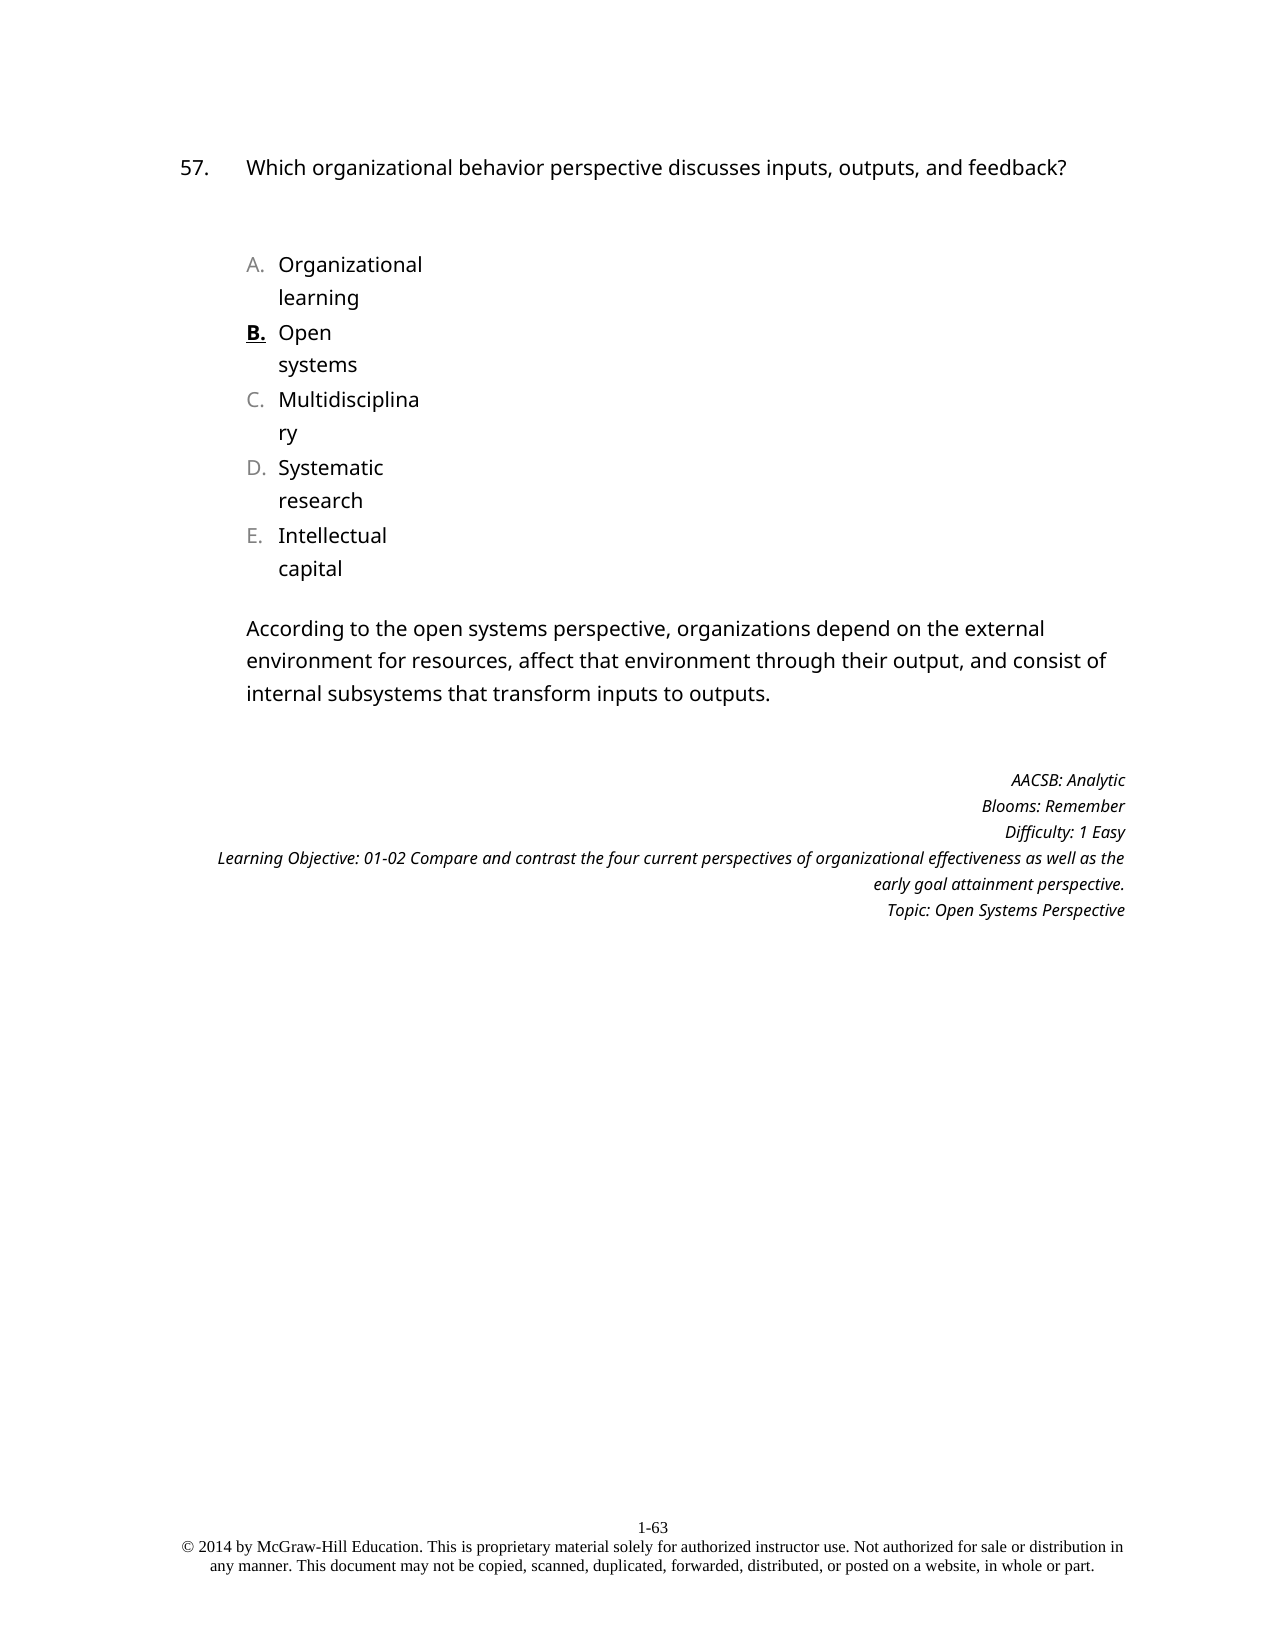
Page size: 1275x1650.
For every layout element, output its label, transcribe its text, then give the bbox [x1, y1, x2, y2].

table_header 57. [180, 153, 246, 739]
table_header AACSB: Analytic Blooms: Remember Difficulty: 1 Easy Learning Objective: 01-02 Compare and contrast the four current perspectives of organizational effectiveness as well as the early goal attainment perspective. Topic: Open Systems Perspective [180, 768, 1125, 957]
table_header Which organizational behavior perspective discusses inputs, outputs, and feedback? According to the open systems perspective, organizations depend on the external environment for resources, affect that environment through their output, and consist of internal subsystems that transform inputs to outputs. [246, 153, 1125, 739]
